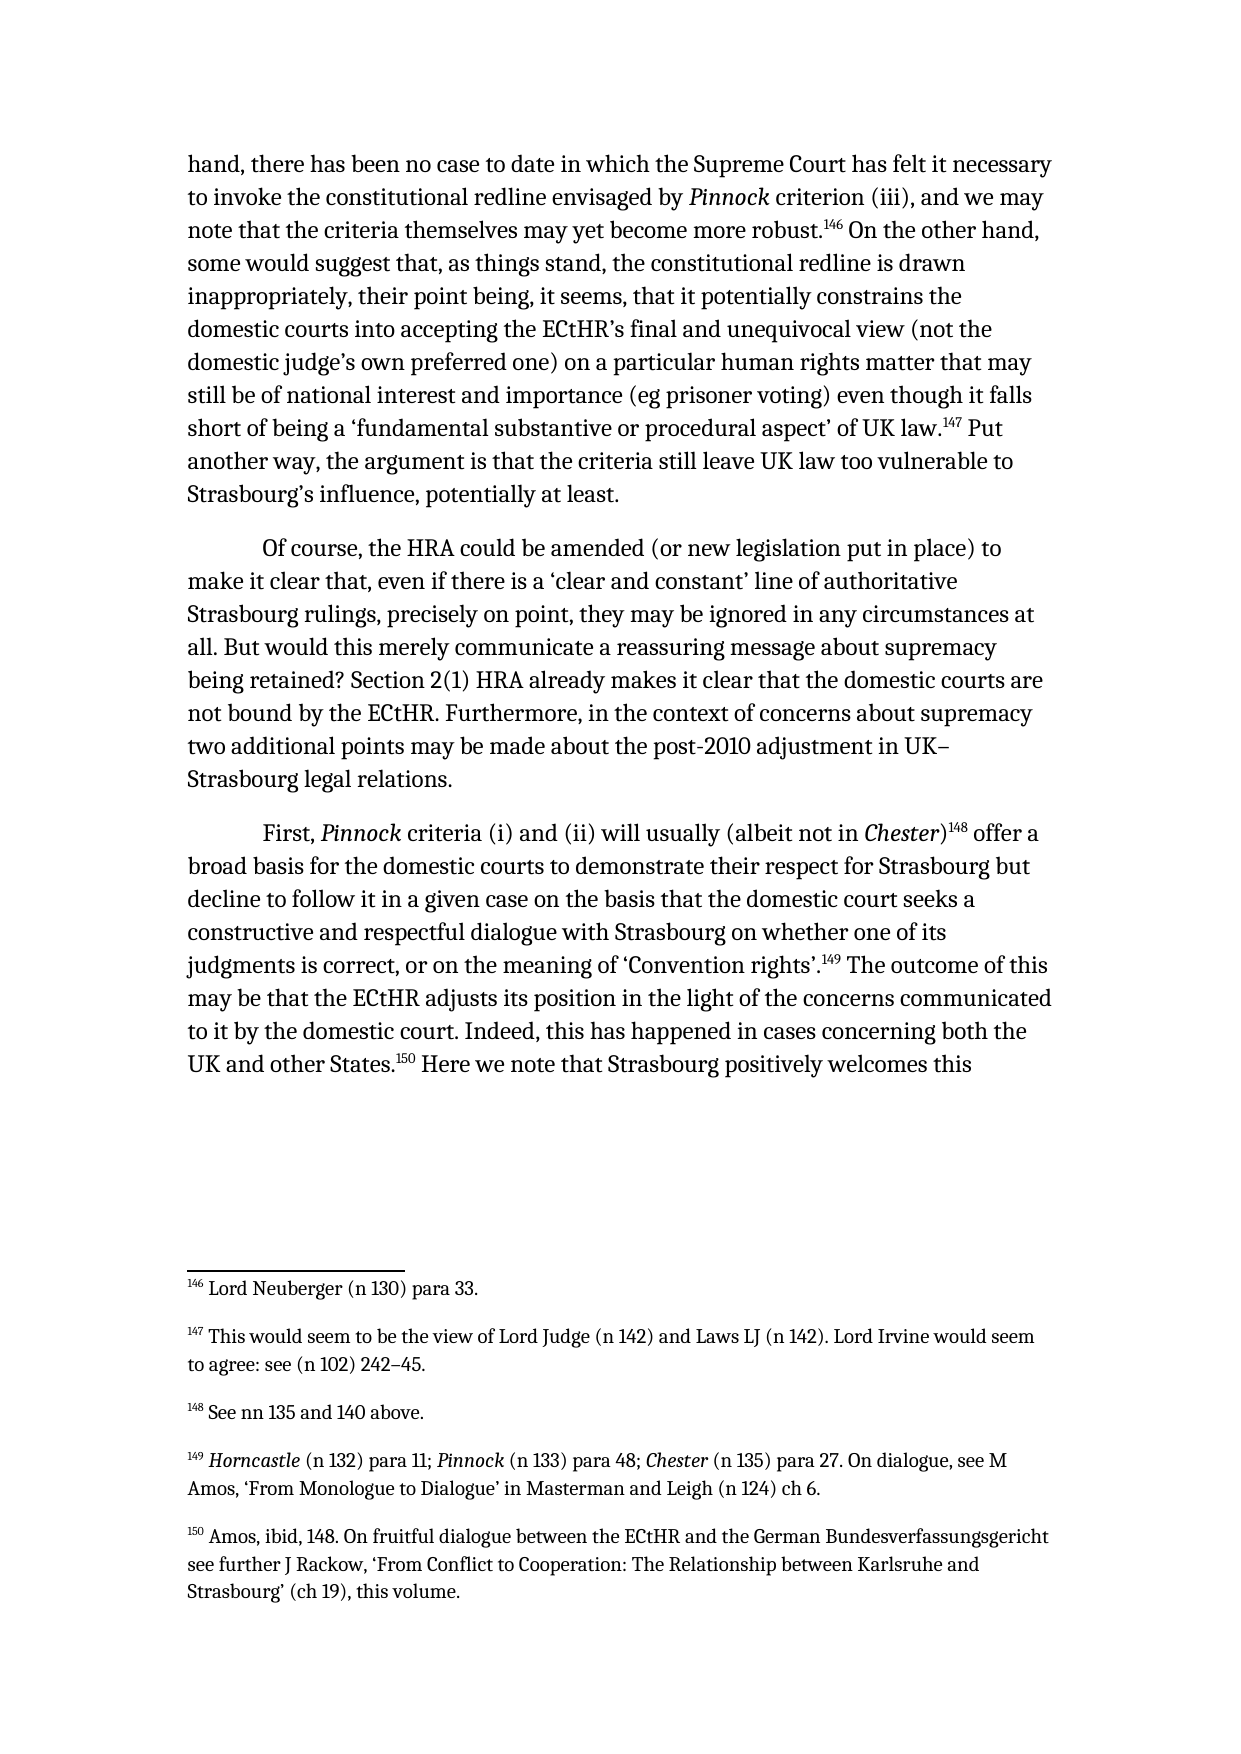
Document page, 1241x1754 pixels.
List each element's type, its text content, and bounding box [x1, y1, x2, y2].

text Of course, the HRA could be amended (or new legislation put in place) to make it clear that, even if there is a ‘clear and constant’ line of authoritative Strasbourg rulings, precisely on point, they may be ignored in any circumstances at all. But would this merely communicate a reassuring message about supremacy being retained? Section 2(1) HRA already makes it clear that the domestic courts are not bound by the ECtHR. Furthermore, in the context of concerns about supremacy two additional points may be made about the post-2010 adjustment in UK–Strasbourg legal relations. [187, 534, 1053, 794]
text First, Pinnock criteria (i) and (ii) will usually (albeit not in Chester) offer a broad basis for the domestic courts to demonstrate their respect for Strasbourg but decline to follow it in a given case on the basis that the domestic court seeks a constructive and respectful dialogue with Strasbourg on whether one of its judgments is correct, or on the meaning of ‘Convention rights’. The outcome of this may be that the ECtHR adjusts its position in the light of the concerns communicated to it by the domestic court. Indeed, this has happened in cases concerning both the UK and other States. Here we note that Strasbourg positively welcomes this dialogue approach, which has been endorsed by the Brighton Declaration. It is one that envisages fruitful interactions between the domestic courts and Strasbourg under a model which is at odds with sweeping suggestions that the latter acts as a type of infallible Supreme Court, disrespectful of national positions and unwilling to change course. [187, 819, 1053, 1079]
text The matter is far more subtle than this, of course, for it is inaccurate to say that the Supreme Court is no longer supreme, whilst the actual need, based on restoration of supremacy grounds, to amend the HRA is very debatable. On the one hand, there has been no case to date in which the Supreme Court has felt it necessary to invoke the constitutional redline envisaged by Pinnock criterion (iii), and we may note that the criteria themselves may yet become more robust. On the other hand, some would suggest that, as things stand, the constitutional redline is drawn inappropriately, their point being, it seems, that it potentially constrains the domestic courts into accepting the ECtHR’s final and unequivocal view (not the domestic judge’s own preferred one) on a particular human rights matter that may still be of national interest and importance (eg prisoner voting) even though it falls short of being a ‘fundamental substantive or procedural aspect’ of UK law. Put another way, the argument is that the criteria still leave UK law too vulnerable to Strasbourg’s influence, potentially at least. [187, 150, 1053, 509]
